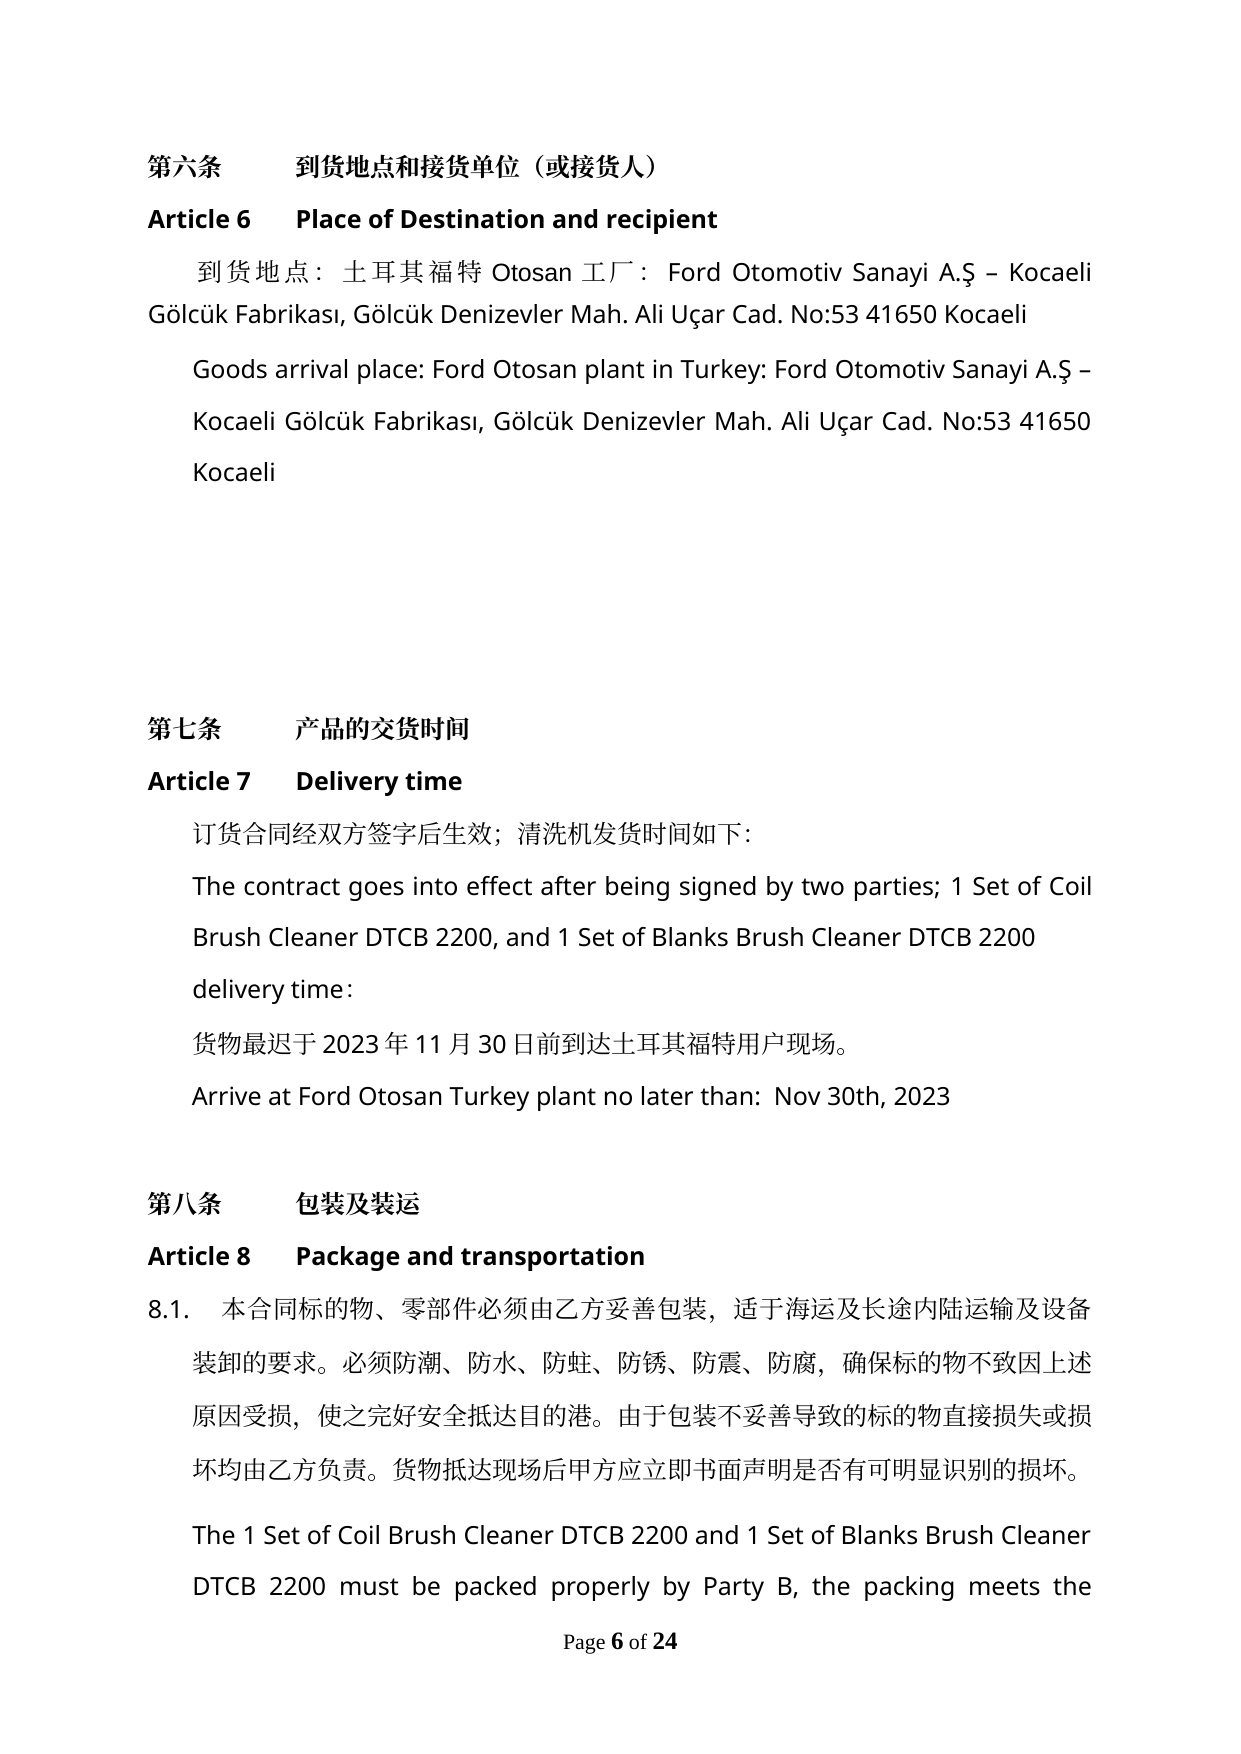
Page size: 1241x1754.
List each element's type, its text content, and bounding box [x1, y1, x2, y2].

text Article 6 Place of Destination and recipient [148, 202, 1092, 236]
text The contract goes into effect after being signed by two parties; 1 Set of Coil Brush Cleaner DTCB 2200, and 1 Set of Blanks Brush Cleaner DTCB 2200 [192, 868, 1092, 953]
list 包装及装运 [148, 1184, 1092, 1220]
list 到货地点和接货单位（或接货人） [148, 148, 1092, 184]
text Goods arrival place: Ford Otosan plant in Turkey: Ford Otomotiv Sanayi A.Ş – Kocaeli Gölcük Fabrikası, Gölcük Denizevler Mah. Ali Uçar Cad. No:53 41650 Kocaeli [192, 352, 1092, 488]
text 货物最迟于2023年11月30日前到达土耳其福特用户现场。 [192, 1024, 1092, 1060]
text Article 7 Delivery time [148, 763, 1092, 797]
text delivery time： [192, 970, 1092, 1006]
text Arrive at Ford Otosan Turkey plant no later than: Nov 30th, 2023 [148, 1078, 1092, 1112]
text 订货合同经双方签字后生效；清洗机发货时间如下： [192, 814, 1092, 850]
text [192, 1517, 1092, 1602]
text Article 8 Package and transportation [148, 1238, 1092, 1272]
text 8.1. 本合同标的物、零部件必须由乙方妥善包装，适于海运及长途内陆运输及设备装卸的要求。必须防潮、防水、防蛀、防锈、防震、防腐，确保标的物不致因上述原因受损，使之完好安全抵达目的港。由于包装不妥善导致的标的物直接损失或损坏均由乙方负责。货物抵达现场后甲方应立即书面声明是否有可明显识别的损坏。 [148, 1289, 1092, 1487]
text 到货地点：土耳其福特Otosan工厂：Ford Otomotiv Sanayi A.Ş – Kocaeli Gölcük Fabrikası, Gölcük Denizevler Mah. Ali Uçar Cad. No:53 41650 Kocaeli [148, 253, 1092, 331]
list 产品的交货时间 [148, 709, 1092, 745]
